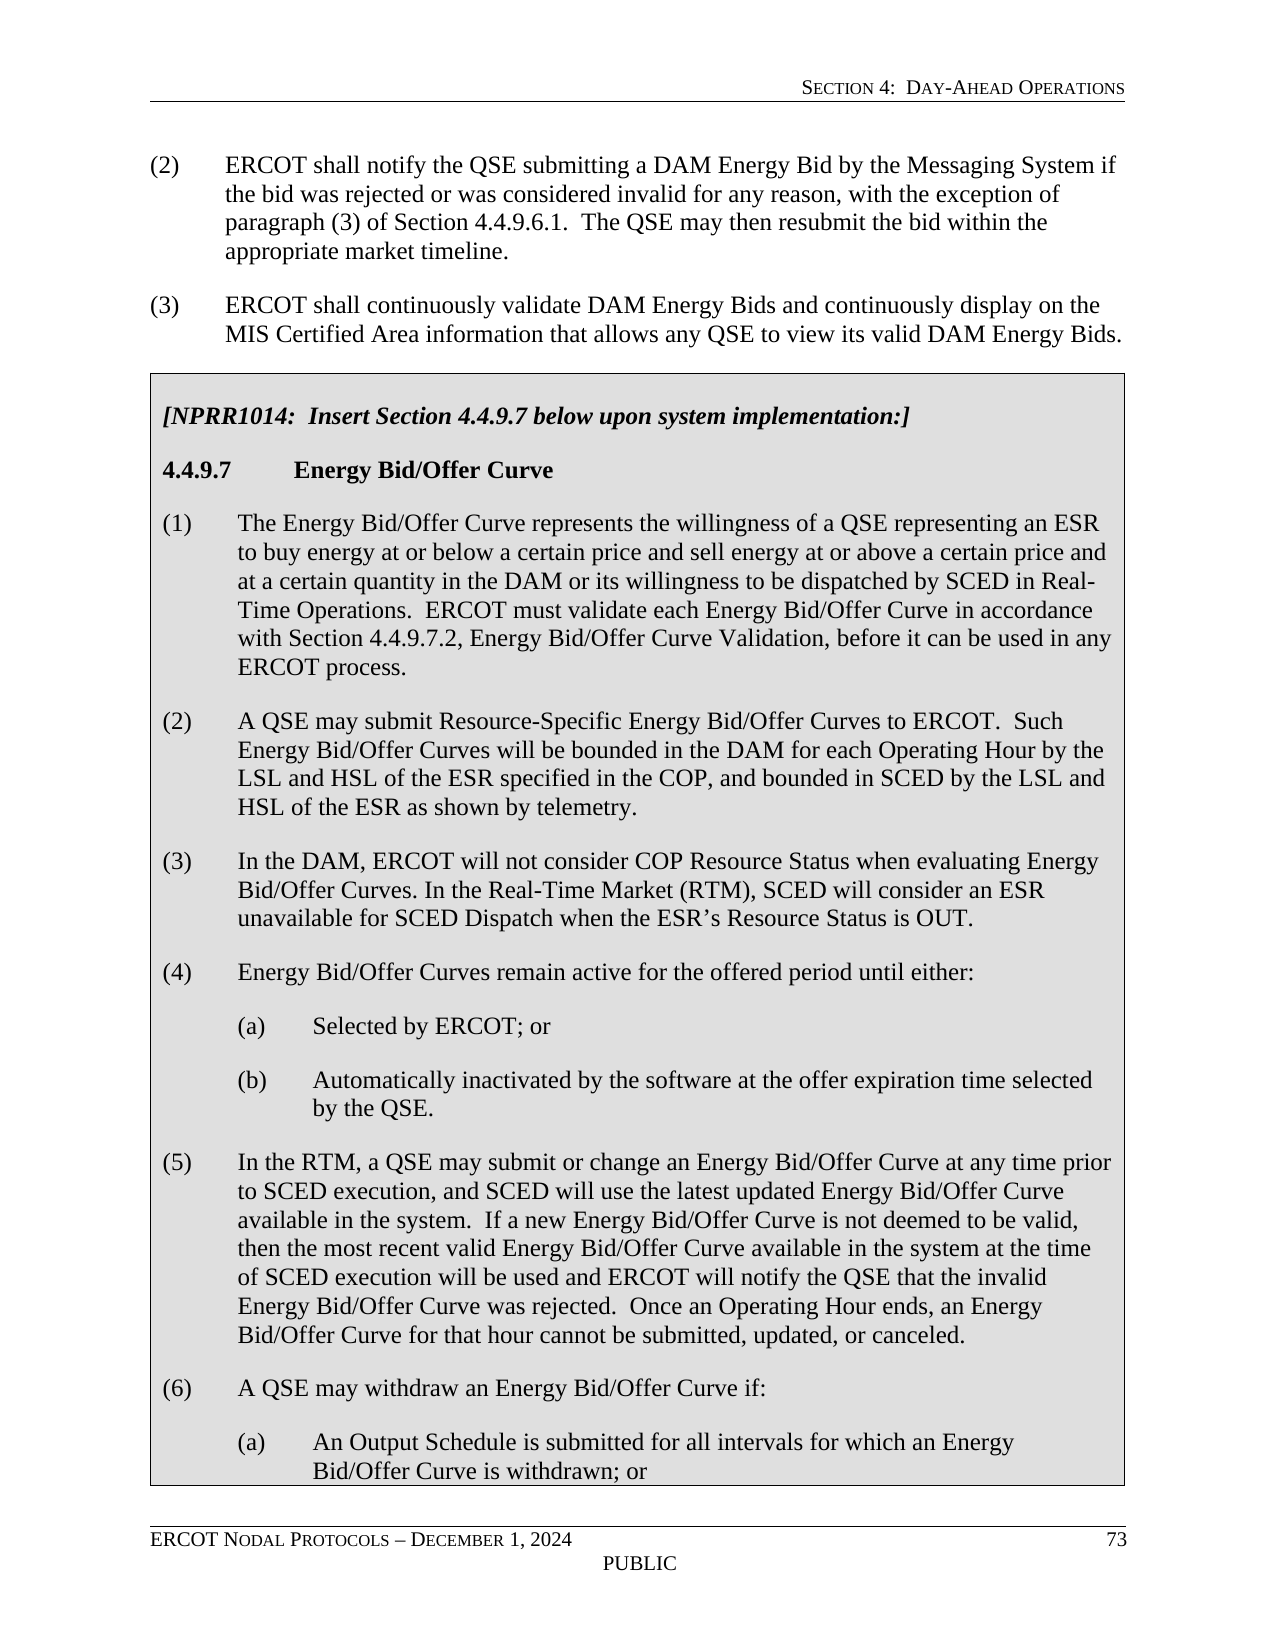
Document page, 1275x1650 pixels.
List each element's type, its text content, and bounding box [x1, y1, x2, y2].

text (3) ERCOT shall continuously validate DAM Energy Bids and continuously display on the MIS Certified Area information that allows any QSE to view its valid DAM Energy Bids. [150, 290, 1125, 347]
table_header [151, 374, 1124, 1485]
text (2) ERCOT shall notify the QSE submitting a DAM Energy Bid by the Messaging System if the bid was rejected or was considered invalid for any reason, with the exception of paragraph (3) of Section 4.4.9.6.1. The QSE may then resubmit the bid within the appropriate market timeline. [150, 150, 1125, 265]
